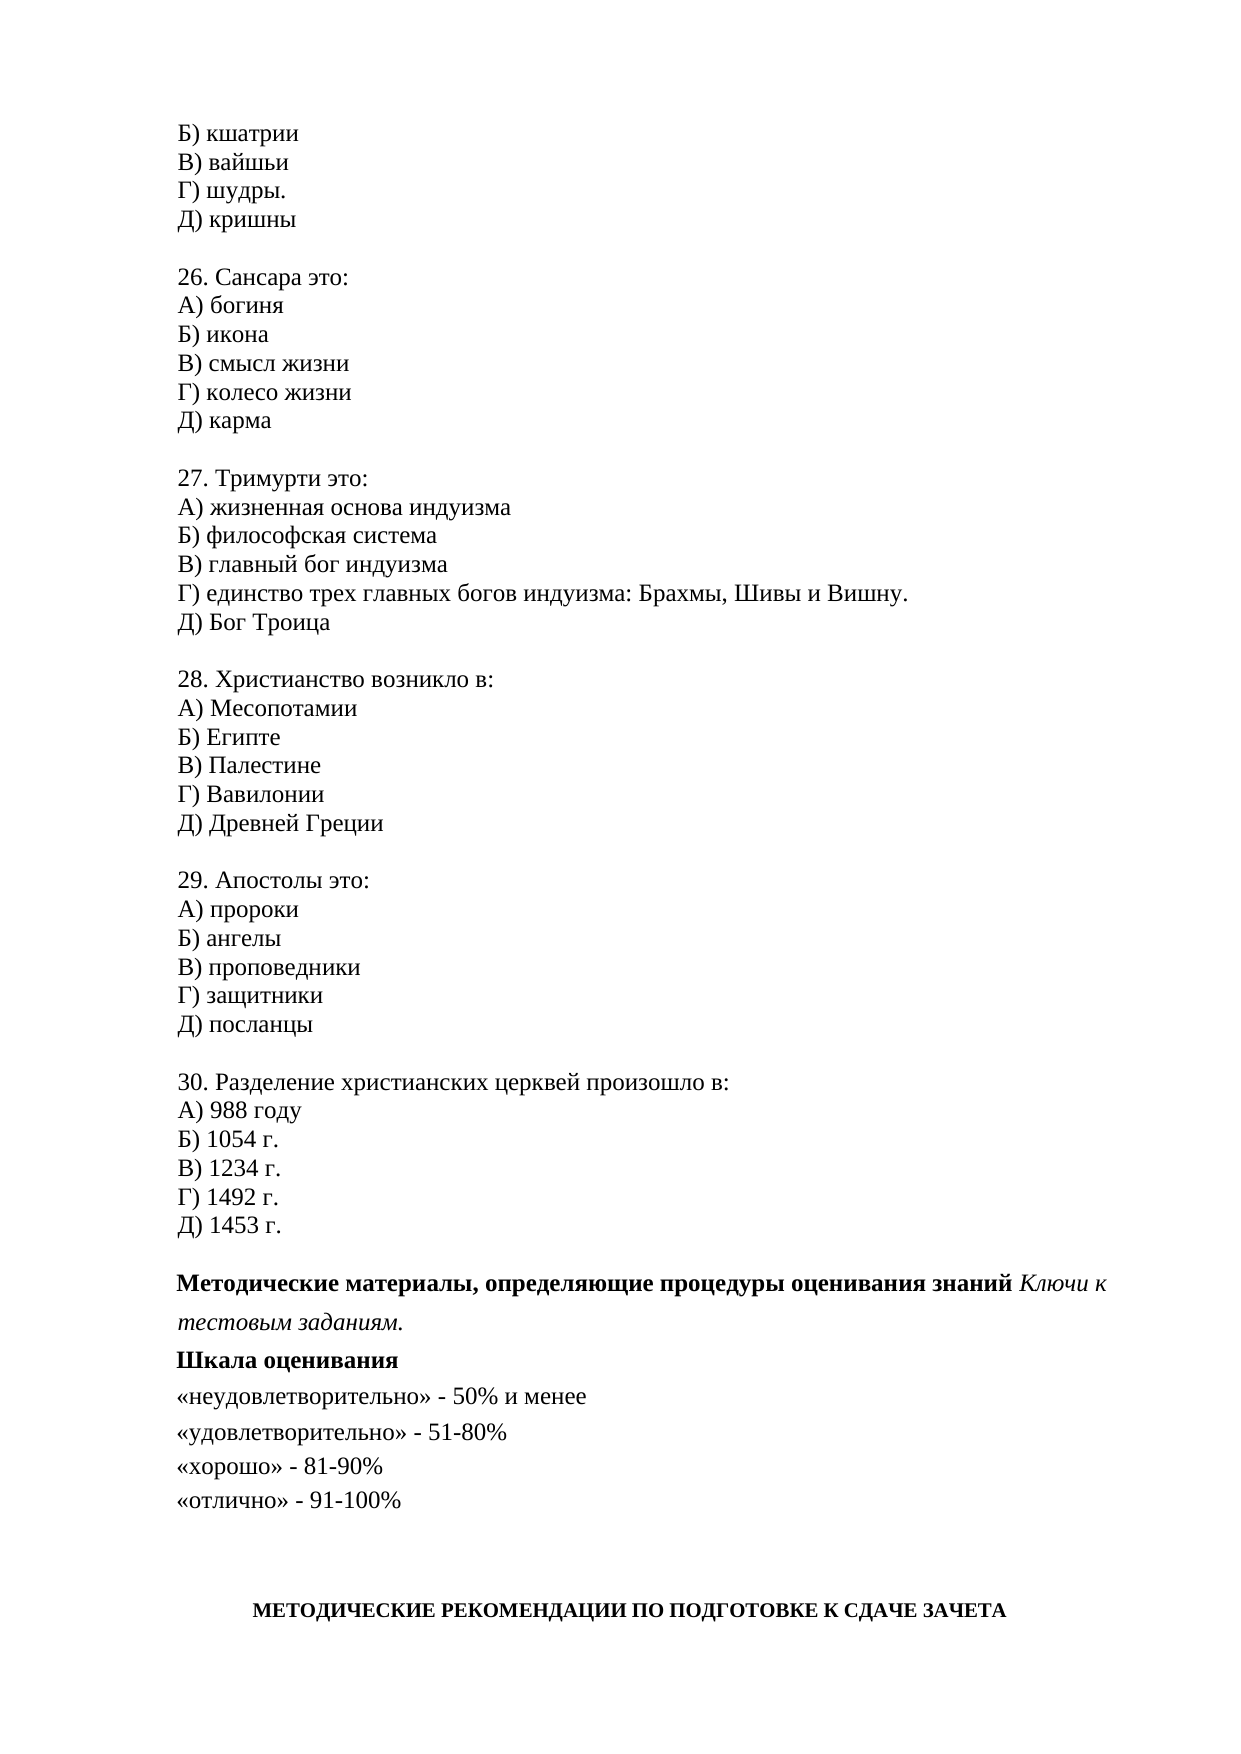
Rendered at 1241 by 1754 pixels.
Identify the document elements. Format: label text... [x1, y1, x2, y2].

text В) Палестине [177, 751, 1152, 779]
text Д) карма [177, 406, 1152, 434]
text А) жизненная основа индуизма [177, 492, 1152, 521]
text Д) Древней Греции [177, 808, 1152, 837]
text 28. Христианство возникло в: [177, 664, 1152, 693]
list МЕТОДИЧЕСКИЕ РЕКОМЕНДАЦИИ ПО ПОДГОТОВКЕ К СДАЧЕ ЗАЧЕТА [252, 1598, 1152, 1622]
text 27. Тримурти это: [177, 463, 1152, 492]
text Б) кшатрии [177, 118, 1152, 147]
text Методические материалы, определяющие процедуры оценивания знаний Ключи к тестовым заданиям. [176, 1268, 1152, 1335]
text В) 1234 г. [177, 1153, 1152, 1182]
text Б) Египте [177, 722, 1152, 751]
text 26. Сансара это: [177, 262, 1152, 291]
text В) смысл жизни [177, 348, 1152, 377]
text Б) икона [177, 319, 1152, 348]
text «отлично» - 91-100% [176, 1485, 1152, 1514]
text Г) шудры. [177, 176, 1152, 204]
text А) Месопотамии [177, 693, 1152, 722]
text «хорошо» - 81-90% [176, 1451, 1152, 1480]
text Д) посланцы [177, 1009, 1152, 1038]
text Шкала оценивания [176, 1345, 1152, 1374]
text В) проповедники [177, 952, 1152, 981]
text Г) Вавилонии [177, 779, 1152, 808]
text 30. Разделение христианских церквей произошло в: [177, 1067, 1152, 1096]
text Г) колесо жизни [177, 377, 1152, 406]
text В) главный бог индуизма [177, 549, 1152, 578]
text Б) 1054 г. [177, 1124, 1152, 1153]
text Д) кришны [177, 204, 1152, 233]
text А) 988 году [177, 1096, 1152, 1124]
text Д) 1453 г. [177, 1211, 1152, 1239]
text Г) 1492 г. [177, 1182, 1152, 1211]
text Б) ангелы [177, 923, 1152, 952]
text Г) единство трех главных богов индуизма: Брахмы, Шивы и Вишну. [177, 578, 1152, 607]
text В) вайшьи [177, 147, 1152, 176]
text Б) философская система [177, 521, 1152, 549]
text А) богиня [177, 291, 1152, 319]
text Д) Бог Троица [177, 607, 1152, 636]
text «неудовлетворительно» - 50% и менее [176, 1381, 1152, 1409]
text А) пророки [177, 894, 1152, 923]
text 29. Апостолы это: [177, 866, 1152, 894]
text Г) защитники [177, 981, 1152, 1009]
text «удовлетворительно» - 51-80% [176, 1417, 1152, 1446]
